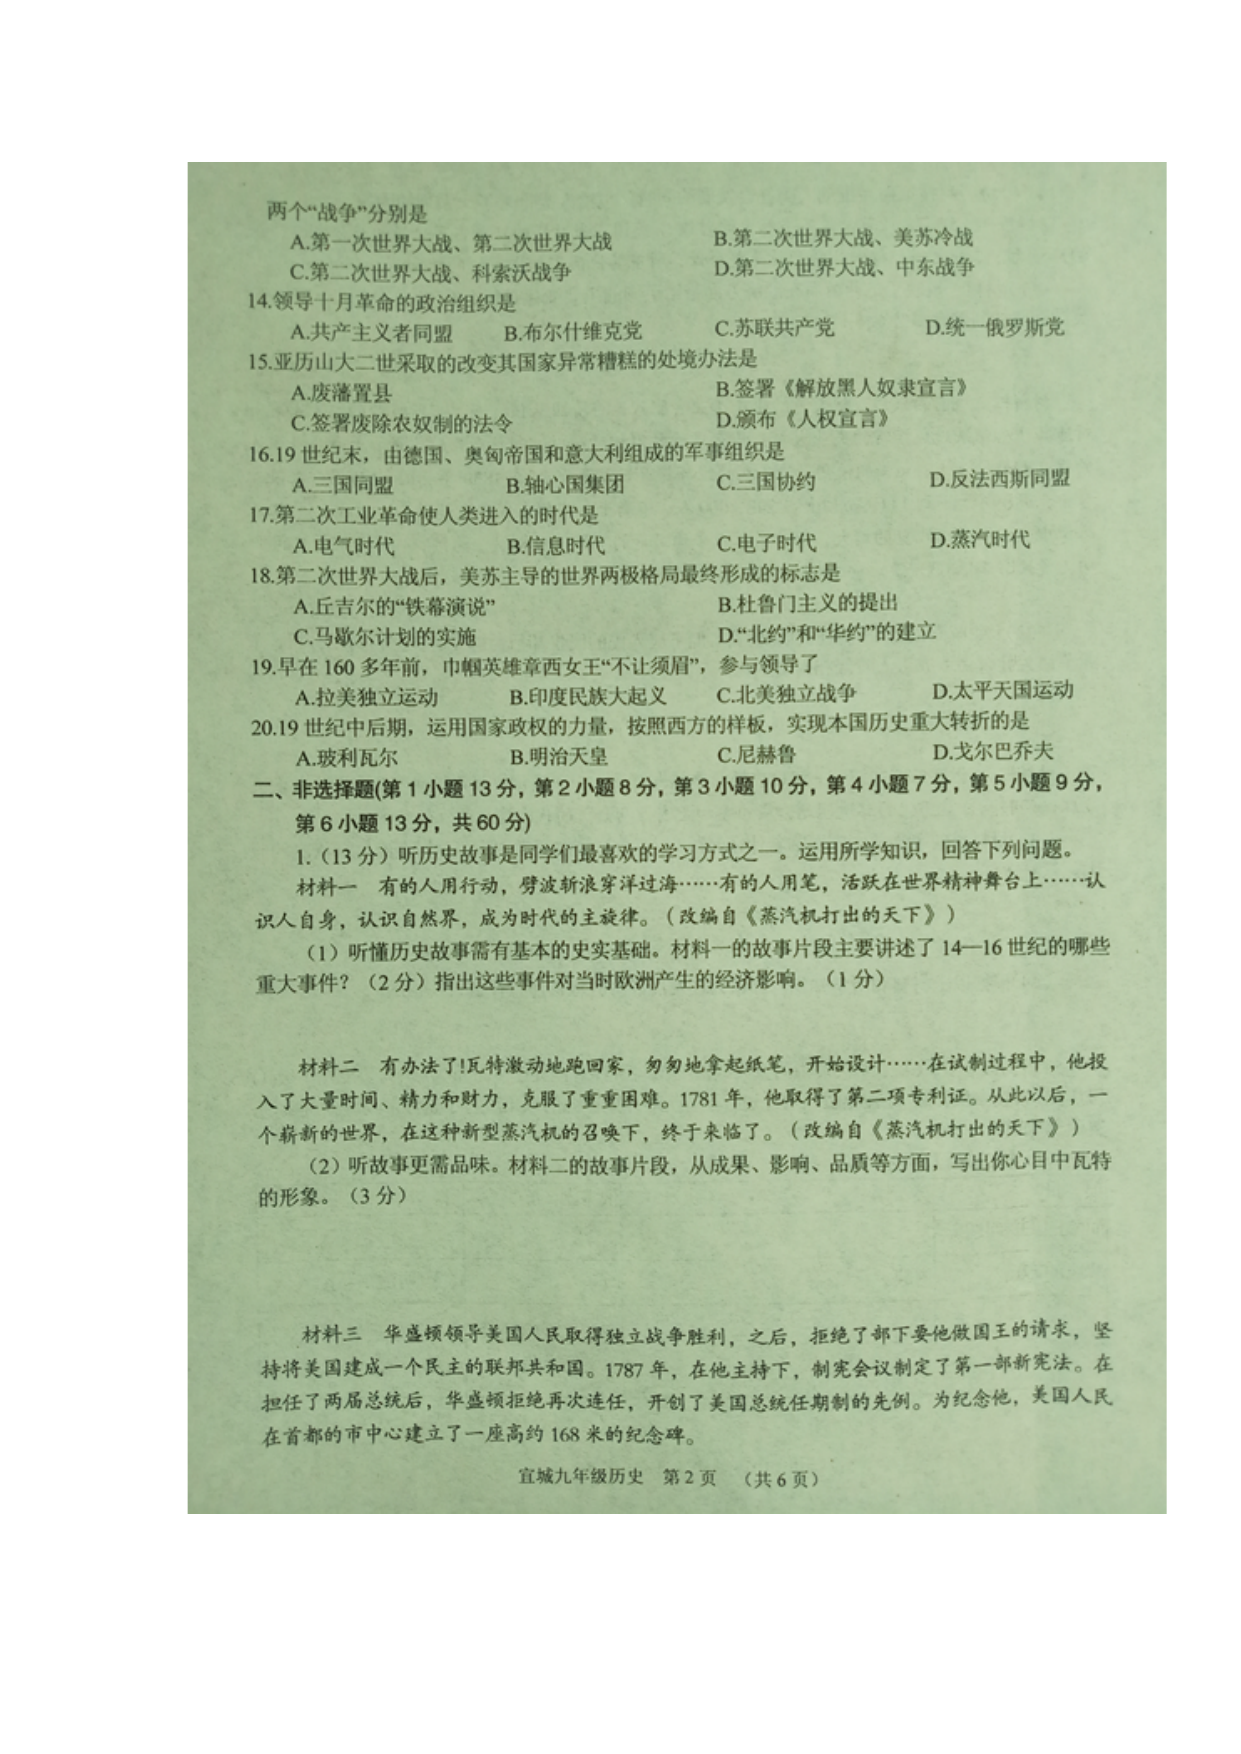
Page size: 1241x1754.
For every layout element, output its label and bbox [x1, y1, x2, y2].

picture [187, 162, 1167, 1514]
